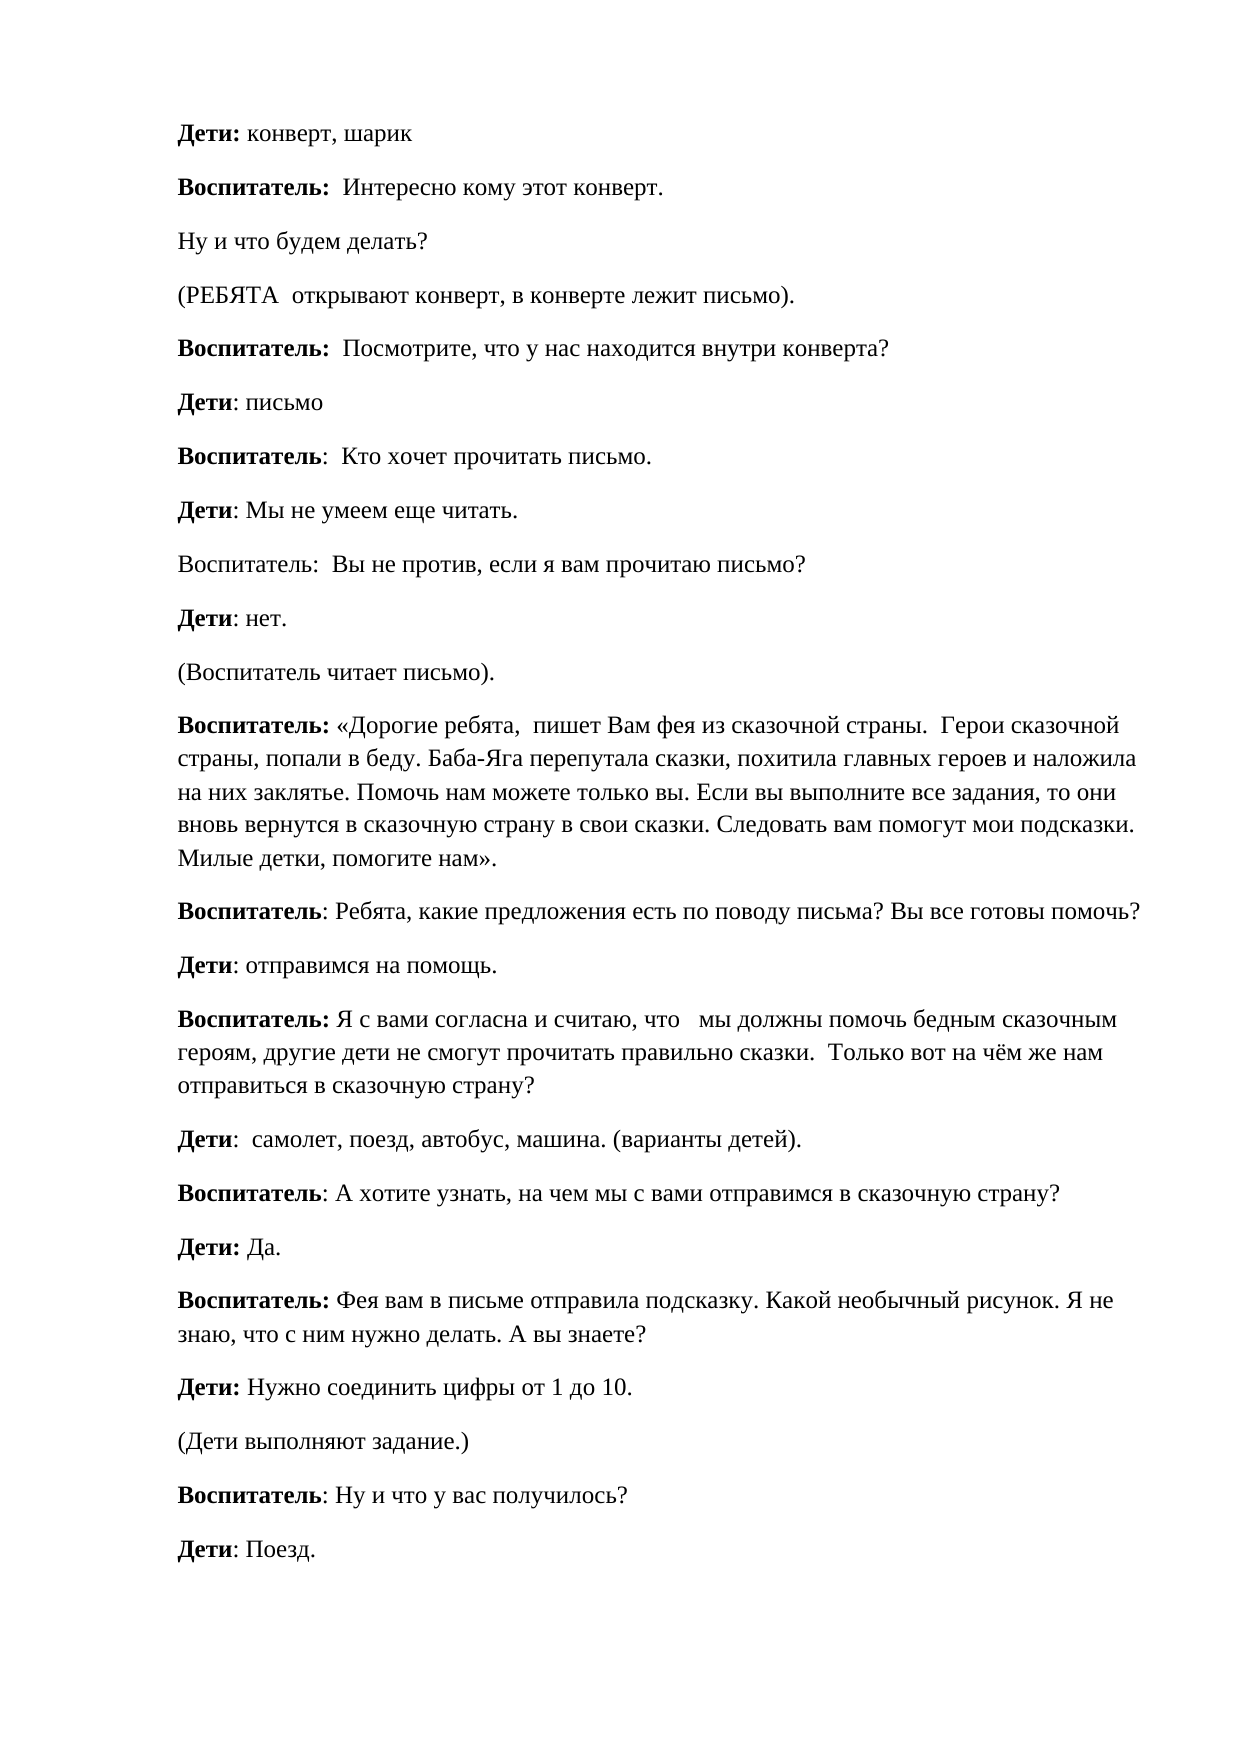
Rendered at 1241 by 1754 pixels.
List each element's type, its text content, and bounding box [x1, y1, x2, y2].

text Ну и что будем делать? [177, 226, 1152, 254]
text Воспитатель: Вы не против, если я вам прочитаю письмо? [177, 549, 1152, 578]
text Воспитатель: Я с вами согласна и считаю, что мы должны помочь бедным сказочным героям, другие дети не смогут прочитать правильно сказки. Только вот на чём же нам отправиться в сказочную страну? [177, 1004, 1152, 1099]
text Воспитатель: Кто хочет прочитать письмо. [177, 441, 1152, 470]
text (Воспитатель читает письмо). [177, 657, 1152, 685]
text Дети: письмо [177, 387, 1152, 416]
text Воспитатель: Фея вам в письме отправила подсказку. Какой необычный рисунок. Я не знаю, что с ним нужно делать. А вы знаете? [177, 1286, 1152, 1347]
text Дети: нет. [177, 603, 1152, 632]
text Дети: Мы не умеем еще читать. [177, 495, 1152, 524]
text (Дети выполняют задание.) [177, 1426, 1152, 1455]
text (РЕБЯТА открывают конверт, в конверте лежит письмо). [177, 280, 1152, 308]
text Дети: Нужно соединить цифры от 1 до 10. [177, 1372, 1152, 1401]
text Воспитатель: Ребята, какие предложения есть по поводу письма? Вы все готовы помочь? [177, 896, 1152, 925]
text Дети: Да. [177, 1232, 1152, 1261]
text Воспитатель: Ну и что у вас получилось? [177, 1480, 1152, 1509]
text Дети: отправимся на помощь. [177, 950, 1152, 979]
text Воспитатель: Посмотрите, что у нас находится внутри конверта? [177, 333, 1152, 362]
text Дети: самолет, поезд, автобус, машина. (варианты детей). [177, 1124, 1152, 1153]
text Дети: конверт, шарик [177, 118, 1152, 147]
text Воспитатель: А хотите узнать, на чем мы с вами отправимся в сказочную страну? [177, 1178, 1152, 1207]
text Воспитатель: «Дорогие ребята, пишет Вам фея из сказочной страны. Герои сказочной страны, попали в беду. Баба-Яга перепутала сказки, похитила главных героев и наложила на них заклятье. Помочь нам можете только вы. Если вы выполните все задания, то они вновь вернутся в сказочную страну в свои сказки. Следовать вам помогут мои подсказки. Милые детки, помогите нам». [177, 711, 1152, 871]
text Дети: Поезд. [177, 1534, 1152, 1563]
text Воспитатель: Интересно кому этот конверт. [177, 172, 1152, 201]
